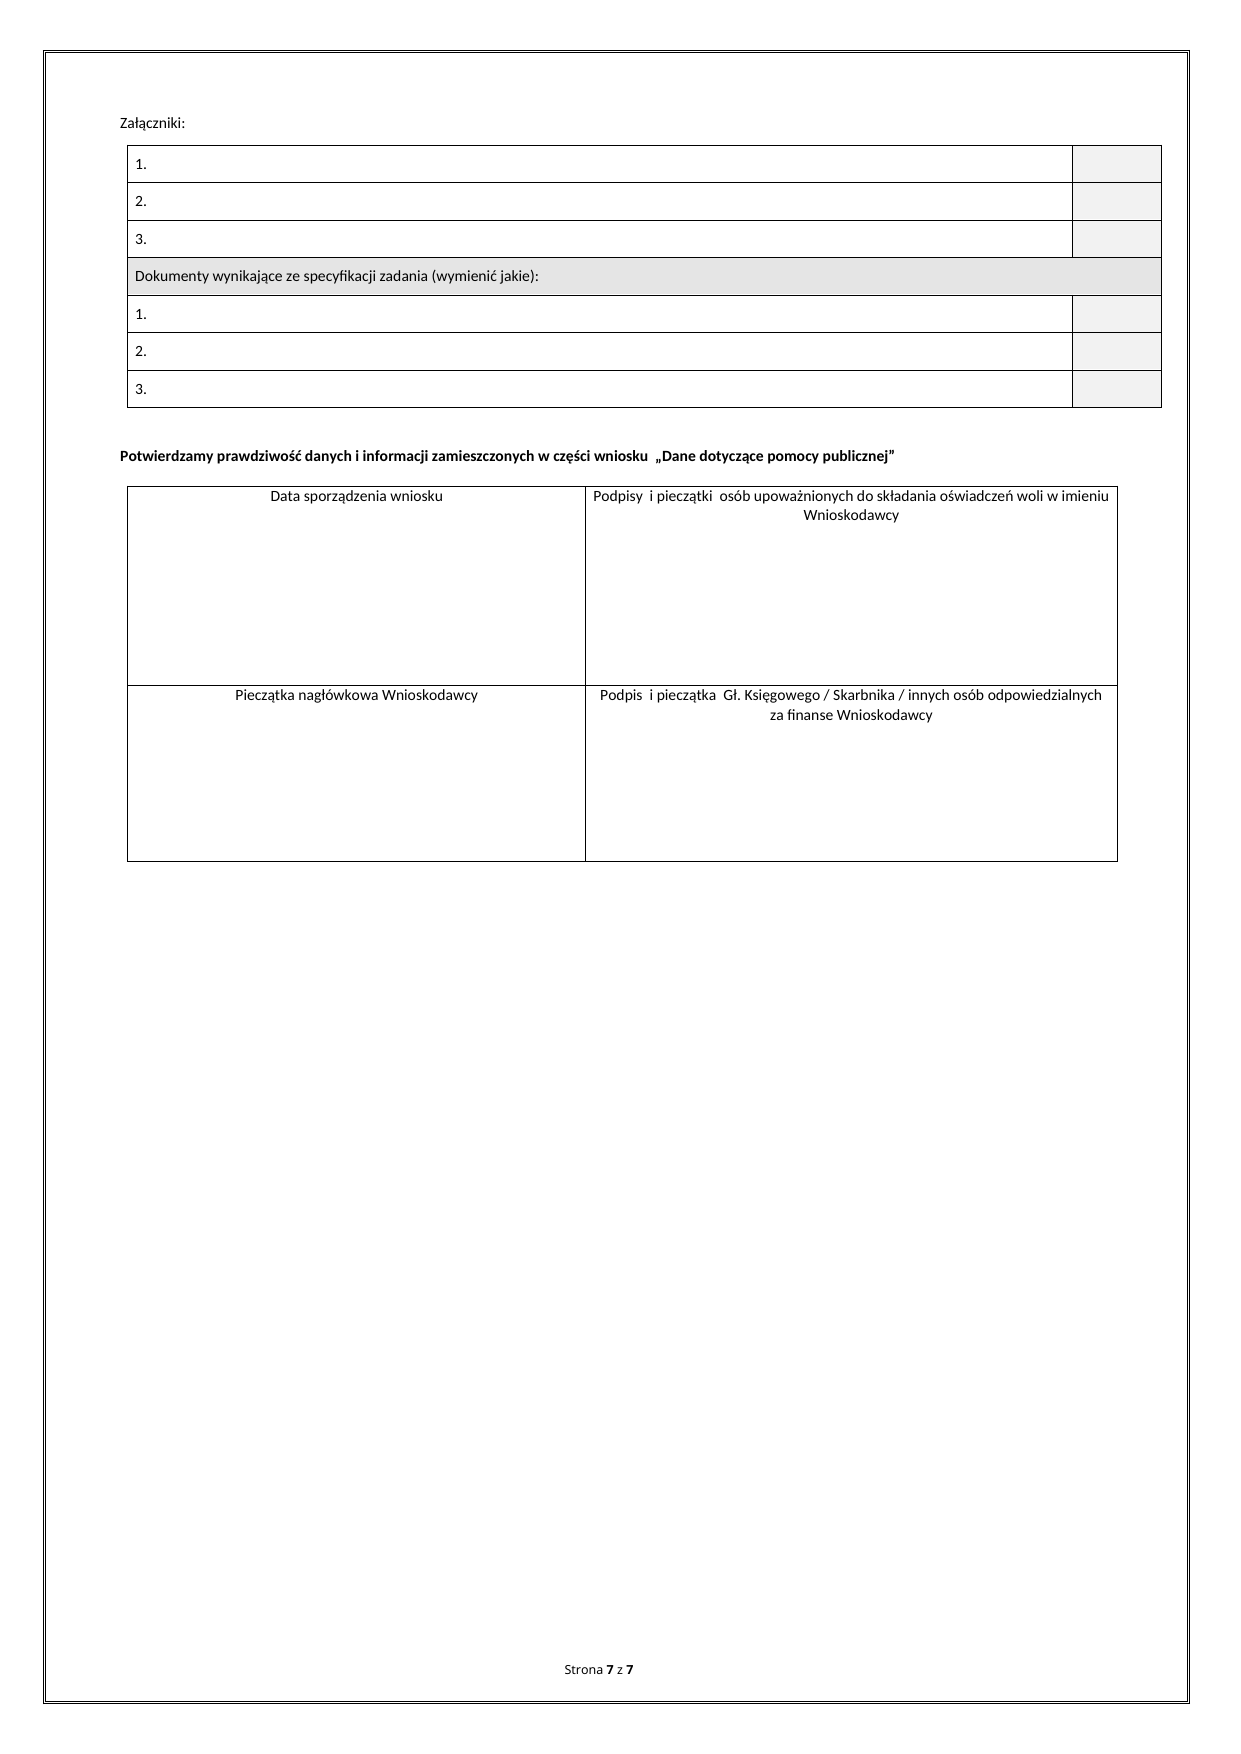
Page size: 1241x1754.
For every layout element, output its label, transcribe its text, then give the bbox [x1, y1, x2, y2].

table_cell [1073, 296, 1161, 332]
table_cell [1073, 183, 1161, 219]
table_header [1073, 146, 1161, 182]
table_cell Pieczątka nagłówkowa Wnioskodawcy [128, 686, 585, 861]
text Potwierdzamy prawdziwość danych i informacji zamieszczonych w części wniosku „Dane dotyczące pomocy publicznej” [90, 446, 1152, 465]
table_header Data sporządzenia wniosku [128, 487, 585, 684]
table_cell [128, 333, 1072, 369]
table_header Podpisy i pieczątki osób upoważnionych do składania oświadczeń woli w imieniu Wnioskodawcy [586, 487, 1117, 684]
table_cell [1073, 221, 1161, 257]
table_cell [128, 296, 1072, 332]
table_cell 2. [128, 183, 1072, 219]
table_cell 3. [128, 221, 1072, 257]
subtitle Załączniki: [105, 113, 1152, 132]
table_cell [1073, 258, 1161, 294]
table_cell [1073, 371, 1161, 407]
table_header 1. [128, 146, 1072, 182]
table_cell Dokumenty wynikające ze specyfikacji zadania (wymienić jakie): [128, 258, 1073, 294]
table_cell [1073, 333, 1161, 369]
table_cell [128, 371, 1072, 407]
table_cell Podpis i pieczątka Gł. Księgowego / Skarbnika / innych osób odpowiedzialnych za finanse Wnioskodawcy [586, 686, 1117, 861]
